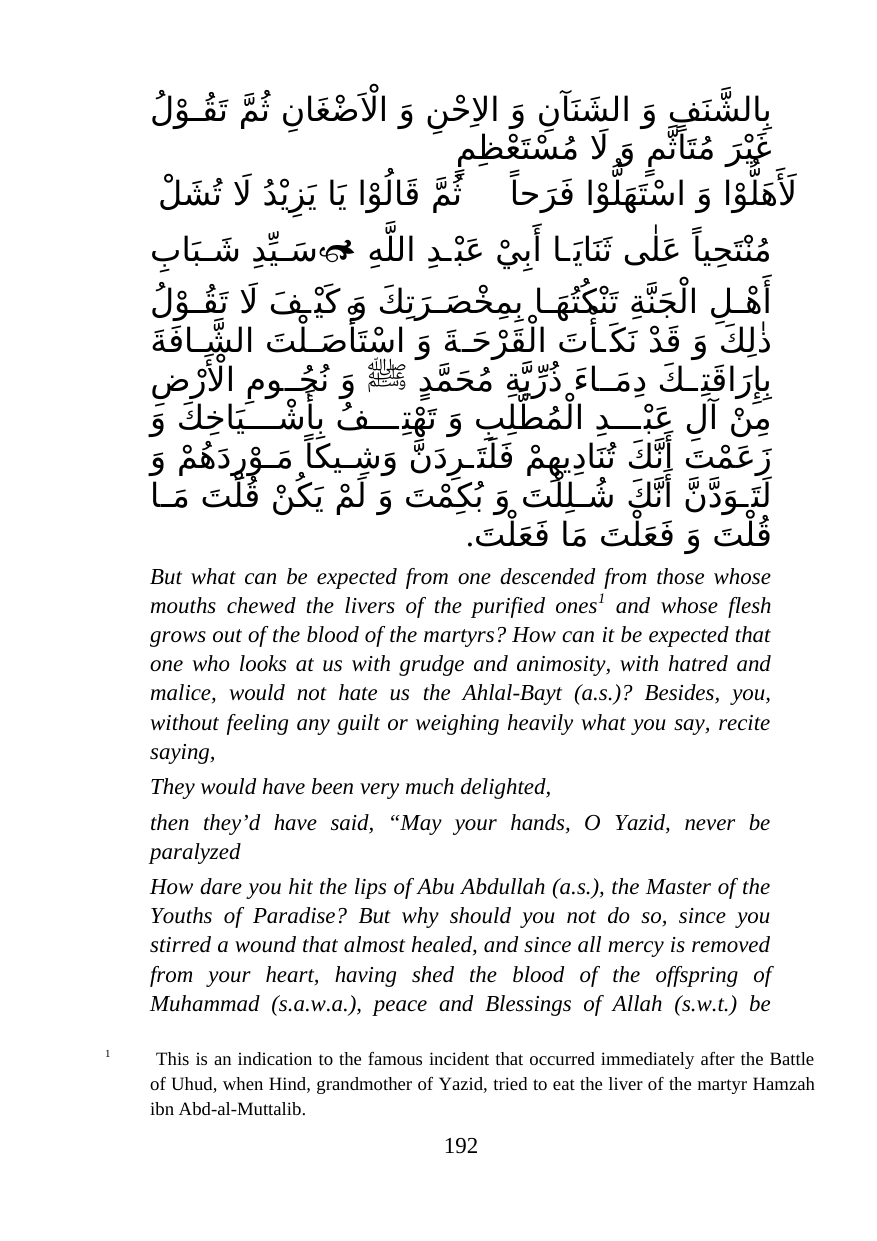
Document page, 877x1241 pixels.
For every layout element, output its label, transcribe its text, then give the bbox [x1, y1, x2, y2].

table_header ثُمَّ قَالُوْا يَا يَزِيْدُ لَا تُشَلْ [139, 174, 481, 219]
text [150, 871, 772, 1017]
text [150, 90, 772, 168]
text مُنْتَحِياً عَلٰى ثَنَايَا أَبِيْ عَبْدِ اللَّهِ سَيِّدِ شَبَابِ أَهْلِ الْجَنَّةِ تَنْكُتُهَا بِمِخْصَرَتِكَ وَ كَيْفَ لَا تَقُوْلُ ذٰلِكَ وَ قَدْ نَكَأْتَ الْقَرْحَةَ وَ اسْتَأْصَلْتَ الشَّافَةَ بِإِرَاقَتِكَ دِمَاءَ ذُرِّيَّةِ مُحَمَّدٍ ﷺ وَ نُجُومِ الْأَرْضِ مِنْ آلِ عَبْدِ الْمُطَّلِبِ وَ تَهْتِفُ بِأَشْيَاخِكَ وَ زَعَمْتَ أَنَّكَ تُنَادِيهِمْ فَلَتَرِدَنَّ وَشِيكاً مَوْرِدَهُمْ وَ لَتَوَدَّنَّ أَنَّكَ شُلِلْتَ وَ بُكِمْتَ وَ لَمْ يَكُنْ قُلْتَ مَا قُلْتَ وَ فَعَلْتَ مَا فَعَلْتَ. [150, 219, 772, 554]
text then they’d have said, “May your hands, O Yazid, never be paralyzed [150, 807, 772, 865]
text They would have been very much delighted, [150, 771, 772, 800]
table_header لَأَهَلُّوْا وَ اسْتَهَلُّوْا فَرَحاً [481, 174, 825, 219]
text But what can be expected from one descended from those whose mouths chewed the livers of the purified ones and whose flesh grows out of the blood of the martyrs? How can it be expected that one who looks at us with grudge and animosity, with hatred and malice, would not hate us the Ahlal-Bayt (a.s.)? Besides, you, without feeling any guilt or weighing heavily what you say, recite saying, [150, 561, 772, 765]
